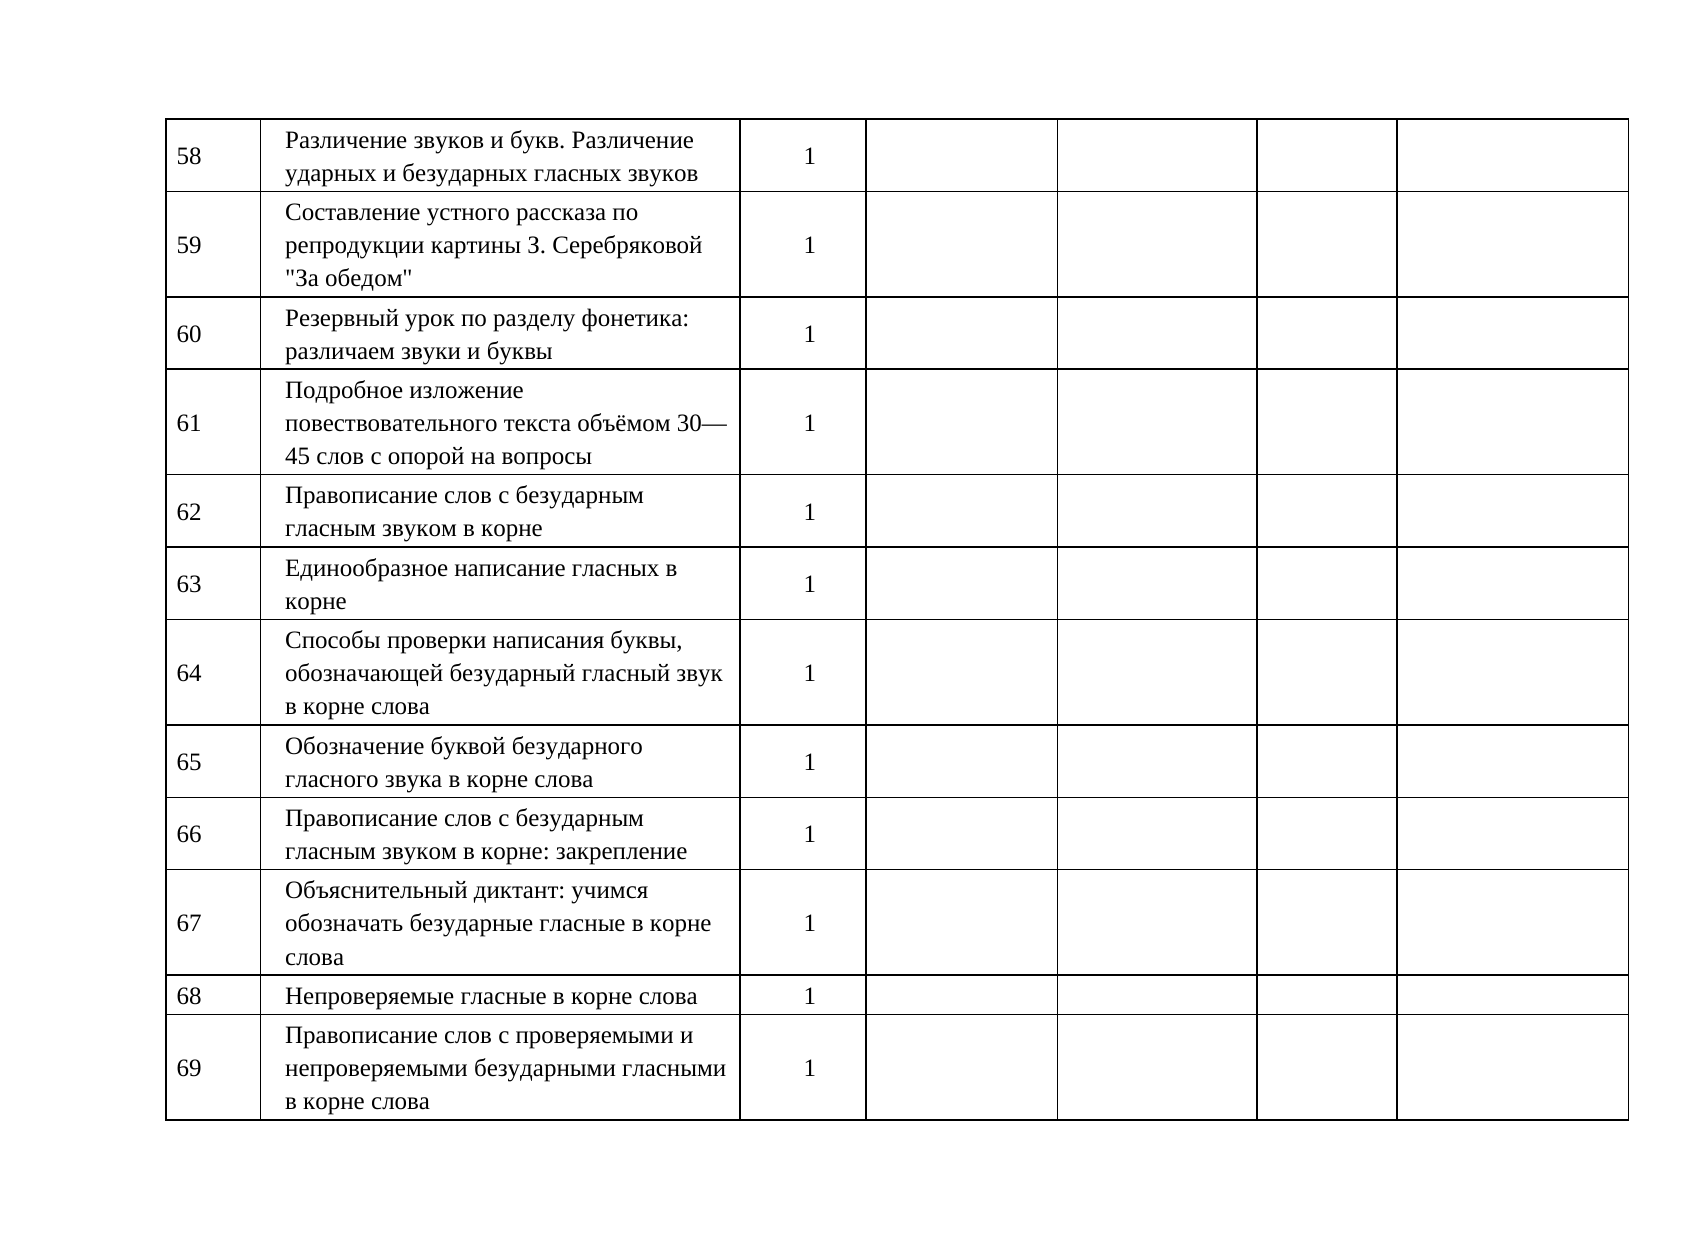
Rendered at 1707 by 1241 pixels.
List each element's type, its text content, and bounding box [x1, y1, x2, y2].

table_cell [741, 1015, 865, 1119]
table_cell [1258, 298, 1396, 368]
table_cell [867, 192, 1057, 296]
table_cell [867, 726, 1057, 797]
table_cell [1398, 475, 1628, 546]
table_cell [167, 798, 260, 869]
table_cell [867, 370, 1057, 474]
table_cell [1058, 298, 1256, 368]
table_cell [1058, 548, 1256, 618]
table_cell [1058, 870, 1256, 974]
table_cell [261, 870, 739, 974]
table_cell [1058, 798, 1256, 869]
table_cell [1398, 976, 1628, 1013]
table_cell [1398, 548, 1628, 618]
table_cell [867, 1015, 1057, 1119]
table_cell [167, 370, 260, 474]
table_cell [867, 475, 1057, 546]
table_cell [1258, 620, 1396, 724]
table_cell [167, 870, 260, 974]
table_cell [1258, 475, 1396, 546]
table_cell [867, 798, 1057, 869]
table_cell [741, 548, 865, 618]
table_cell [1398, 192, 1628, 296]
table_cell [1258, 120, 1396, 191]
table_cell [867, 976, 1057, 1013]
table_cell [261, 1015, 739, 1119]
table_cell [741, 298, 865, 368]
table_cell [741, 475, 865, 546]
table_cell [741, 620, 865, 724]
table_cell 58 [167, 120, 260, 191]
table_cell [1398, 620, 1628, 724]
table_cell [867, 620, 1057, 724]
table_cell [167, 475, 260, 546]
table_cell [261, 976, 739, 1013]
table_cell [1398, 120, 1628, 191]
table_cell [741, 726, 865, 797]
table_cell 1 [741, 120, 865, 191]
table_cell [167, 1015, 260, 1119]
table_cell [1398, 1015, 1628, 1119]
table_cell 1 [741, 192, 865, 296]
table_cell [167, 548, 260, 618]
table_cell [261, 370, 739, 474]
table_cell 59 [167, 192, 260, 296]
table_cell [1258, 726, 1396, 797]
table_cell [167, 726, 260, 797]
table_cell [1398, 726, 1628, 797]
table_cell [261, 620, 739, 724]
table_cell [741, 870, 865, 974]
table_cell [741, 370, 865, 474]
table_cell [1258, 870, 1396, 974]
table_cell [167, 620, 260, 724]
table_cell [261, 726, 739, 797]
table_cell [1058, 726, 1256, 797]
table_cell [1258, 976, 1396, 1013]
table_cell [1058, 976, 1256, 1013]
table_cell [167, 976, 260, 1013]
table_cell Различение звуков и букв. Различение ударных и безударных гласных звуков [261, 120, 739, 191]
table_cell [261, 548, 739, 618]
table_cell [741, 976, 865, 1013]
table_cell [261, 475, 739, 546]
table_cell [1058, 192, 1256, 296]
table_cell [1058, 120, 1256, 191]
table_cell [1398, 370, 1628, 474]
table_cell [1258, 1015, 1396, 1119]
table_cell Составление устного рассказа по репродукции картины З. Серебряковой "За обедом" [261, 192, 739, 296]
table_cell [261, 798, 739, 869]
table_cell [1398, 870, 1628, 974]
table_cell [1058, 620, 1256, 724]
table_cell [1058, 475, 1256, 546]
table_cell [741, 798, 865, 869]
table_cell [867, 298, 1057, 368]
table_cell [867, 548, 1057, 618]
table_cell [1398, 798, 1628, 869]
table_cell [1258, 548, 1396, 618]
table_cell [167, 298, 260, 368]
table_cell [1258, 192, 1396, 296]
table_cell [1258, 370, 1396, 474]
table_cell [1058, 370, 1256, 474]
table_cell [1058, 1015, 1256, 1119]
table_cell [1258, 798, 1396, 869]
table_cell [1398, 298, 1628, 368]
table_cell [867, 120, 1057, 191]
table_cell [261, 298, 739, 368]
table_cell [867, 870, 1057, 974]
